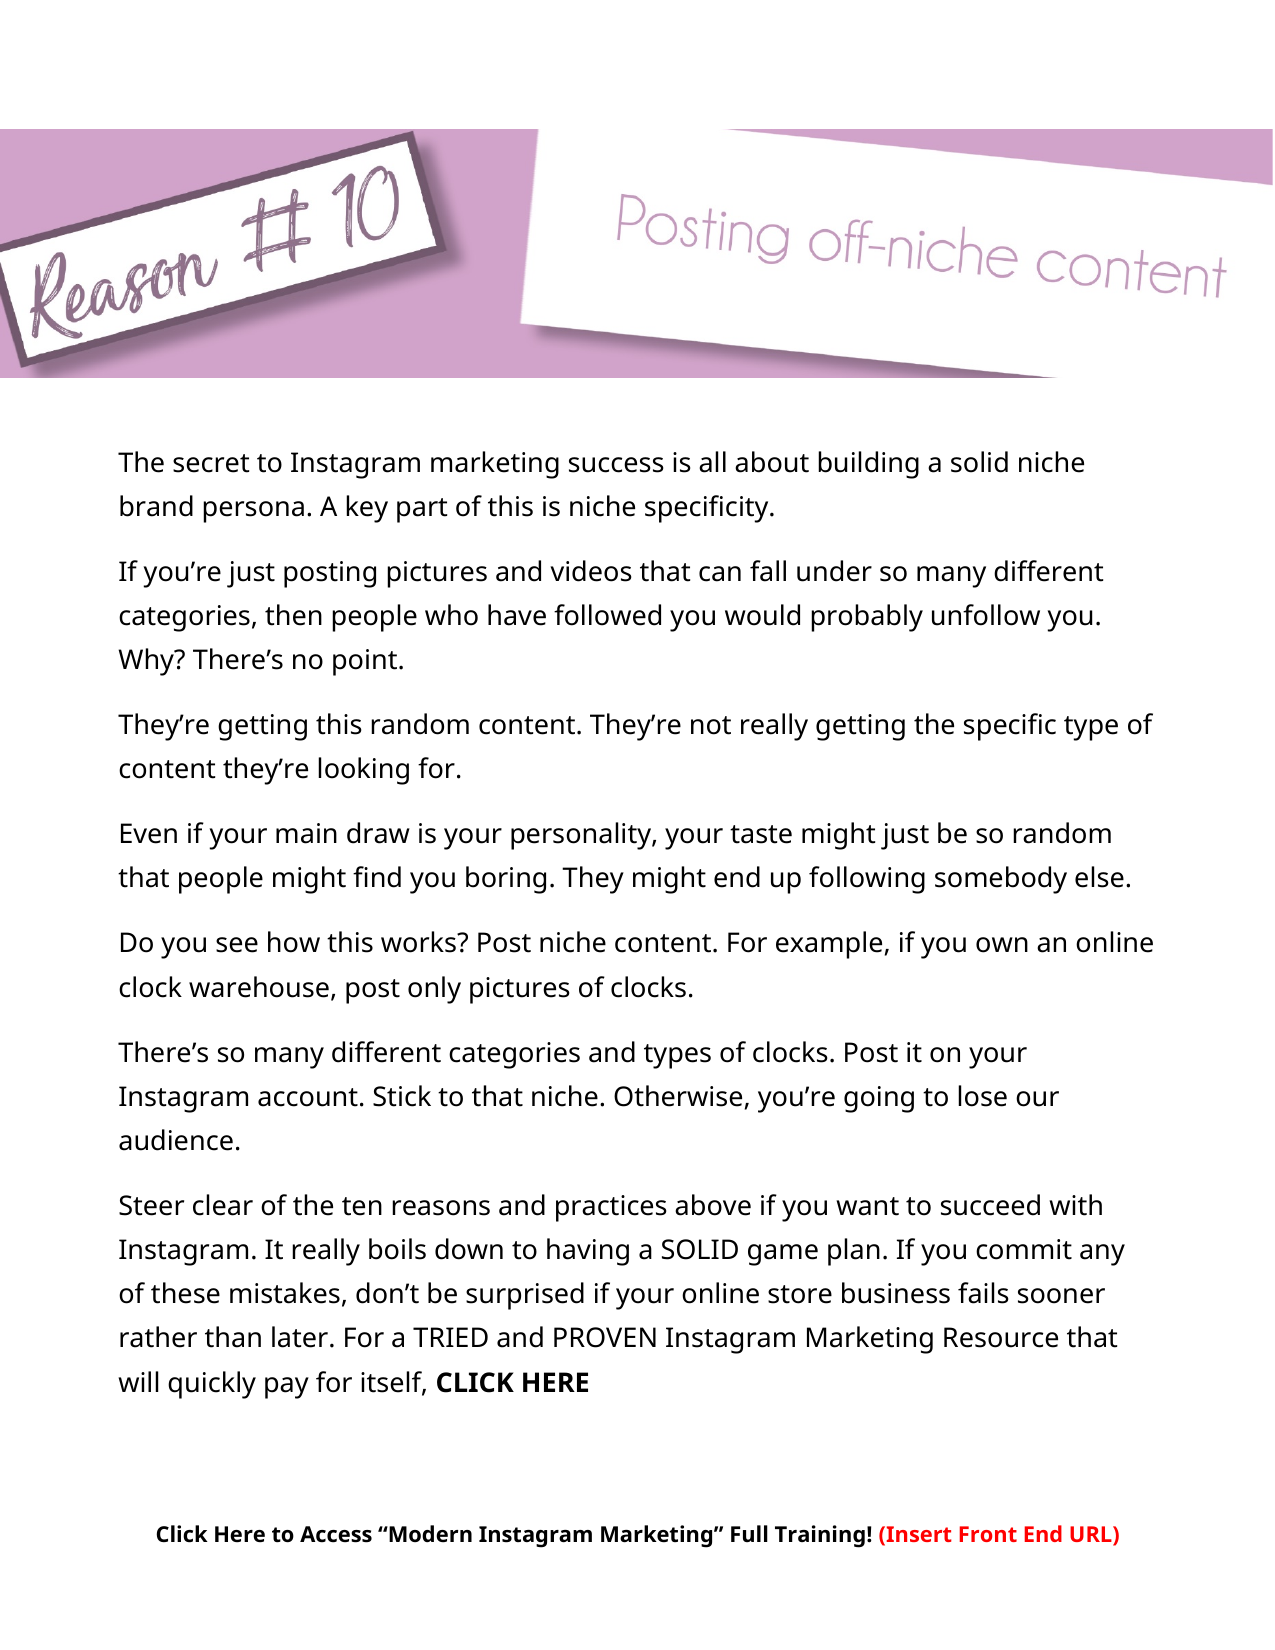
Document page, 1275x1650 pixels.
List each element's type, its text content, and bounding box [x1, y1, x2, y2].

text They’re getting this random content. They’re not really getting the specific type of content they’re looking for. [118, 706, 1157, 787]
text There’s so many different categories and types of clocks. Post it on your Instagram account. Stick to that niche. Otherwise, you’re going to lose our audience. [118, 1033, 1157, 1158]
text Steer clear of the ten reasons and practices above if you want to succeed with Instagram. It really boils down to having a SOLID game plan. If you commit any of these mistakes, don’t be surprised if your online store business fails sooner rather than later. For a TRIED and PROVEN Instagram Marketing Resource that will quickly pay for itself, CLICK HERE [118, 1186, 1157, 1400]
text Even if your main draw is your personality, your taste might just be so random that people might find you boring. They might end up following somebody else. [118, 815, 1157, 896]
text If you’re just posting pictures and videos that can fall under so many different categories, then people who have followed you would probably unfollow you. Why? There’s no point. [118, 552, 1157, 677]
text Do you see how this works? Post niche content. For example, if you own an online clock warehouse, post only pictures of clocks. [118, 924, 1157, 1005]
text The secret to Instagram marketing success is all about building a solid niche brand persona. A key part of this is niche specificity. [118, 443, 1157, 524]
picture [0, 129, 1273, 378]
